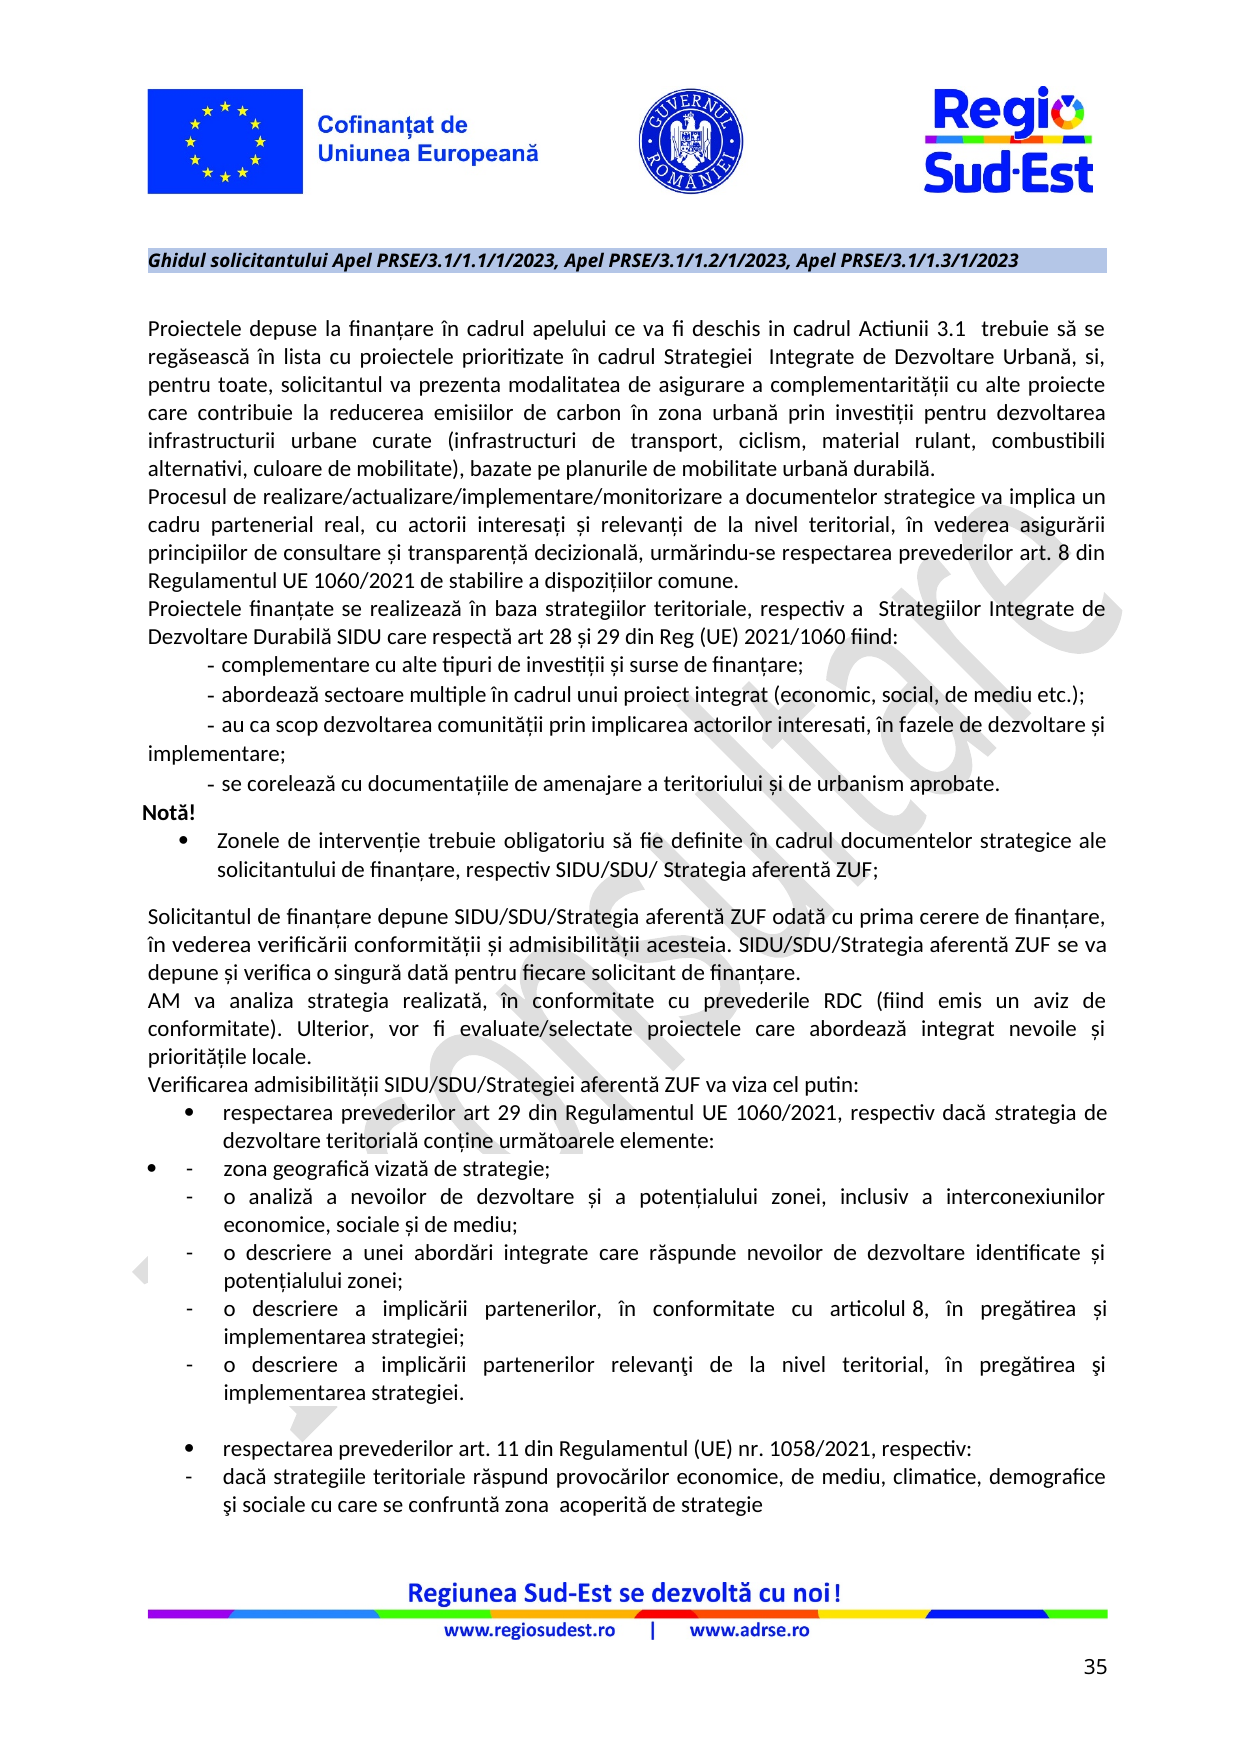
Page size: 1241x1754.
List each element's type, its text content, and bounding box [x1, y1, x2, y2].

table_cell o descriere a implicării partenerilor, în conformitate cu articolul 8, în pregătirea și implementarea strategiei; o descriere a implicării partenerilor relevanţi de la nivel teritorial, în pregătirea şi implementarea strategiei. [148, 1294, 1107, 1406]
table_header zona geografică vizată de strategie; [148, 1154, 1107, 1182]
text Procesul de realizare/actualizare/implementare/monitorizare a documentelor strategice va implica un cadru partenerial real, cu actorii interesați și relevanți de la nivel teritorial, în vederea asigurării principiilor de consultare și transparență decizională, urmărindu-se respectarea prevederilor art. 8 din Regulamentul UE 1060/2021 de stabilire a dispozițiilor comune. [148, 482, 1107, 594]
list Zonele de intervenție trebuie obligatoriu să fie definite în cadrul documentelor strategice ale solicitantului de finanțare, respectiv SIDU/SDU/ Strategia aferentă ZUF; [179, 826, 1107, 883]
list se corelează cu documentaţiile de amenajare a teritoriului şi de urbanism aprobate. [148, 769, 1107, 797]
list au ca scop dezvoltarea comunității prin implicarea actorilor interesati, în fazele de dezvoltare și implementare; [148, 710, 1107, 768]
text Proiectele depuse la finanțare în cadrul apelului ce va fi deschis in cadrul Actiunii 3.1 trebuie să se regăsească în lista cu proiectele prioritizate în cadrul Strategiei Integrate de Dezvoltare Urbană, si, pentru toate, solicitantul va prezenta modalitatea de asigurare a complementarității cu alte proiecte care contribuie la reducerea emisiilor de carbon în zona urbană prin investiții pentru dezvoltarea infrastructurii urbane curate (infrastructuri de transport, ciclism, material rulant, combustibili alternativi, culoare de mobilitate), bazate pe planurile de mobilitate urbană durabilă. [148, 314, 1107, 482]
table_cell o analiză a nevoilor de dezvoltare și a potențialului zonei, inclusiv a interconexiunilor economice, sociale și de mediu; [148, 1182, 1107, 1238]
list respectarea prevederilor art. 11 din Regulamentul (UE) nr. 1058/2021, respectiv: [185, 1434, 1107, 1462]
text Solicitantul de finanțare depune SIDU/SDU/Strategia aferentă ZUF odată cu prima cerere de finanțare, în vederea verificării conformității și admisibilității acesteia. SIDU/SDU/Strategia aferentă ZUF se va depune și verifica o singură dată pentru fiecare solicitant de finanțare. [148, 902, 1107, 986]
list respectarea prevederilor art 29 din Regulamentul UE 1060/2021, respectiv dacă strategia de dezvoltare teritorială conține următoarele elemente: [185, 1098, 1107, 1154]
list complementare cu alte tipuri de investiții și surse de finanțare; [148, 651, 1107, 678]
picture [147, 86, 1093, 195]
text Notă! [142, 799, 1107, 826]
text AM va analiza strategia realizată, în conformitate cu prevederile RDC (fiind emis un aviz de conformitate). Ulterior, vor fi evaluate/selectate proiectele care abordează integrat nevoile și prioritățile locale. [148, 986, 1107, 1070]
picture [147, 1582, 1108, 1640]
list abordează sectoare multiple în cadrul unui proiect integrat (economic, social, de mediu etc.); [148, 680, 1107, 708]
list dacă strategiile teritoriale răspund provocărilor economice, de mediu, climatice, demografice şi sociale cu care se confruntă zona acoperită de strategie [185, 1462, 1107, 1518]
table_cell o descriere a unei abordări integrate care răspunde nevoilor de dezvoltare identificate și potențialului zonei; [148, 1238, 1107, 1294]
text Proiectele finanțate se realizează în baza strategiilor teritoriale, respectiv a Strategiilor Integrate de Dezvoltare Durabilă SIDU care respectă art 28 și 29 din Reg (UE) 2021/1060 fiind: [148, 594, 1107, 651]
text Verificarea admisibilității SIDU/SDU/Strategiei aferentă ZUF va viza cel putin: [148, 1070, 1107, 1098]
